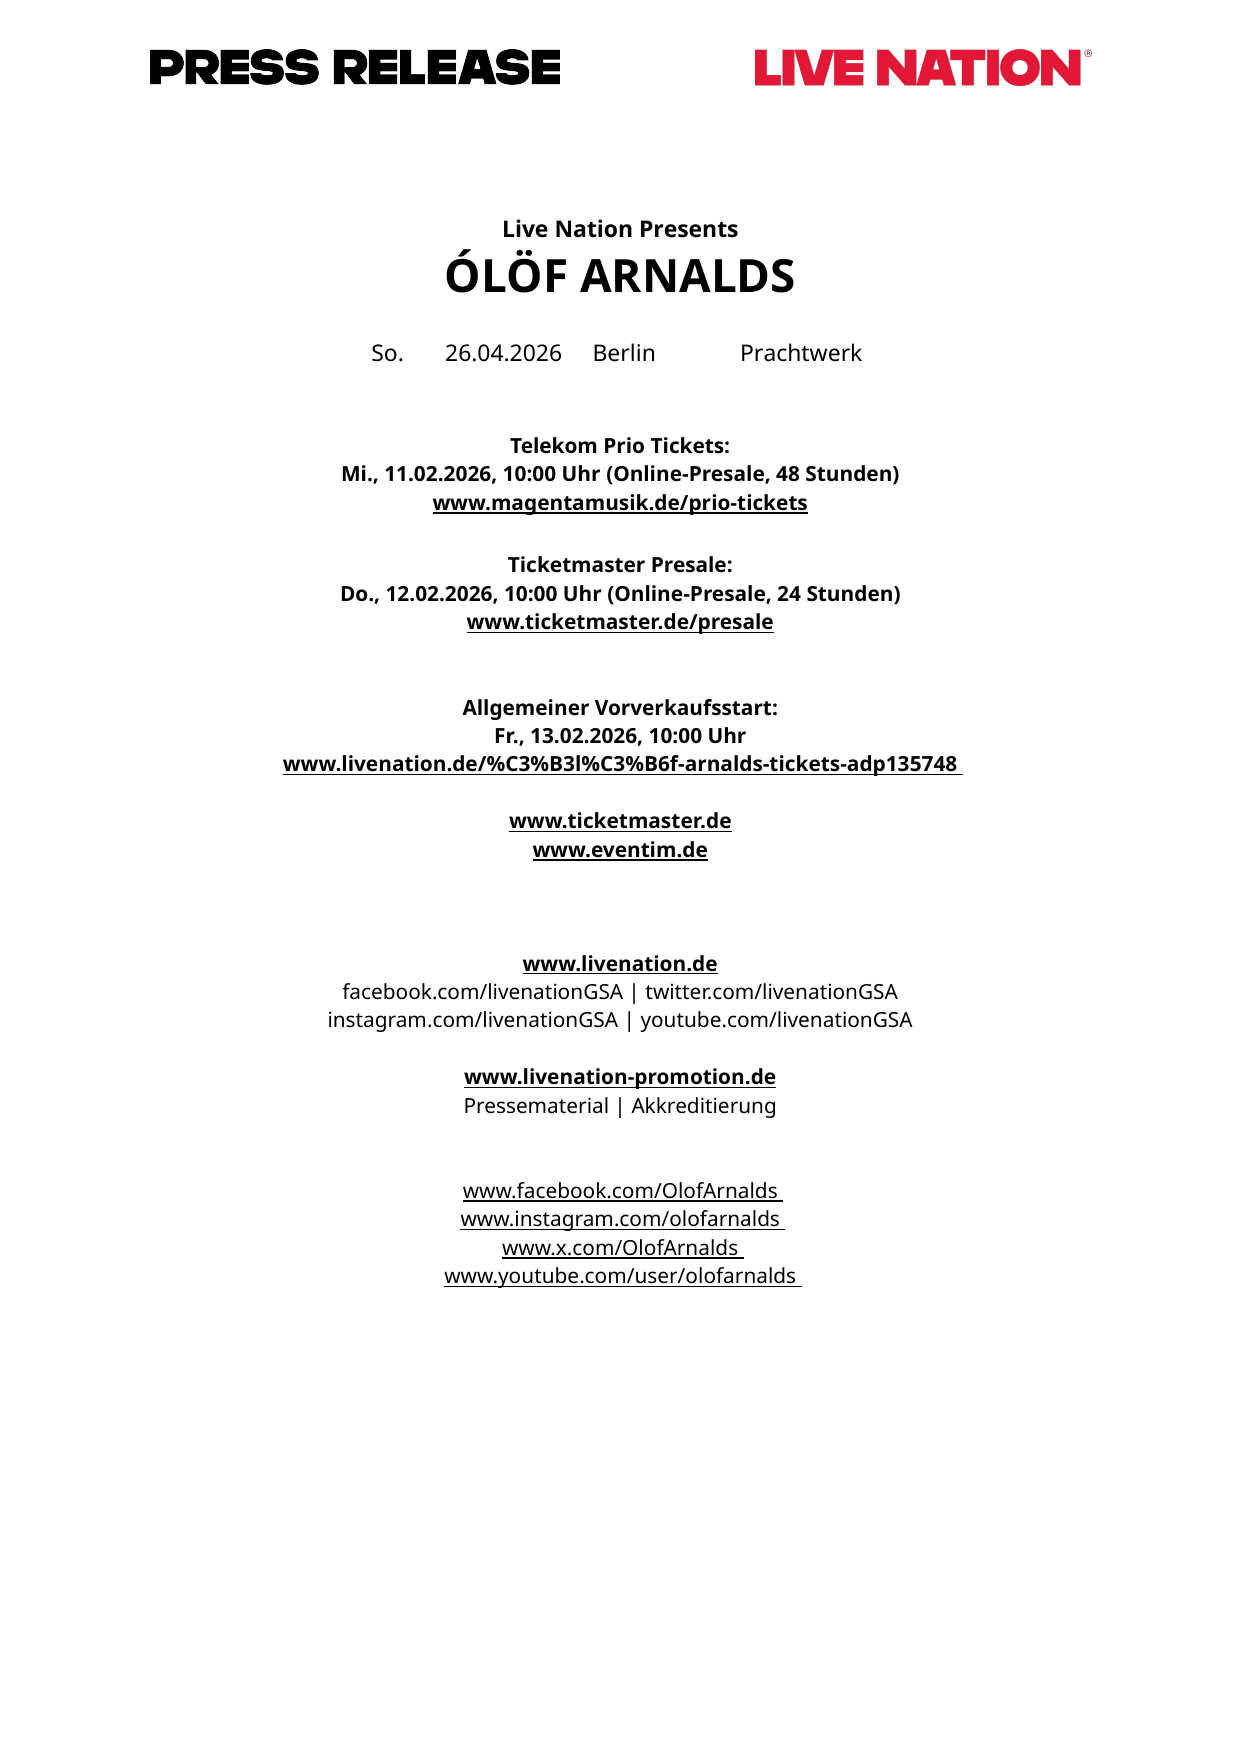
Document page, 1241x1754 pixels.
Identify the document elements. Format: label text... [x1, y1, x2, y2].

text www.livenation.de facebook.com/livenationGSA | twitter.com/livenationGSA [150, 949, 1090, 1006]
text www.youtube.com/user/olofarnalds [150, 1261, 1090, 1290]
text www.facebook.com/OlofArnalds [150, 1176, 1090, 1204]
text Do., 12.02.2026, 10:00 Uhr (Online-Presale, 24 Stunden) [150, 579, 1090, 607]
subtitle Allgemeiner Vorverkaufsstart: [150, 693, 1090, 721]
text Fr., 13.02.2026, 10:00 Uhr [150, 721, 1090, 749]
text Pressematerial | Akkreditierung [150, 1091, 1090, 1119]
text instagram.com/livenationGSA | youtube.com/livenationGSA [150, 1006, 1090, 1034]
text ÓLÖF ARNALDS [150, 244, 1090, 306]
picture [150, 49, 560, 85]
text Live Nation Presents [150, 212, 1090, 244]
text Mi., 11.02.2026, 10:00 Uhr (Online-Presale, 48 Stunden) www.magentamusik.de/prio-tickets [150, 459, 1090, 516]
text So. 26.04.2026 Berlin Prachtwerk [297, 337, 1090, 369]
text www.x.com/OlofArnalds [150, 1233, 1090, 1261]
subtitle www.ticketmaster.de/presale [150, 607, 1090, 636]
text www.livenation-promotion.de [150, 1062, 1090, 1091]
text www.livenation.de/%C3%B3l%C3%B6f-arnalds-tickets-adp135748 [150, 749, 1090, 778]
text www.ticketmaster.de www.eventim.de [150, 806, 1090, 863]
text Ticketmaster Presale: [150, 551, 1090, 579]
text www.instagram.com/olofarnalds [150, 1204, 1090, 1233]
picture [755, 49, 1092, 86]
subtitle Telekom Prio Tickets: [150, 431, 1090, 459]
